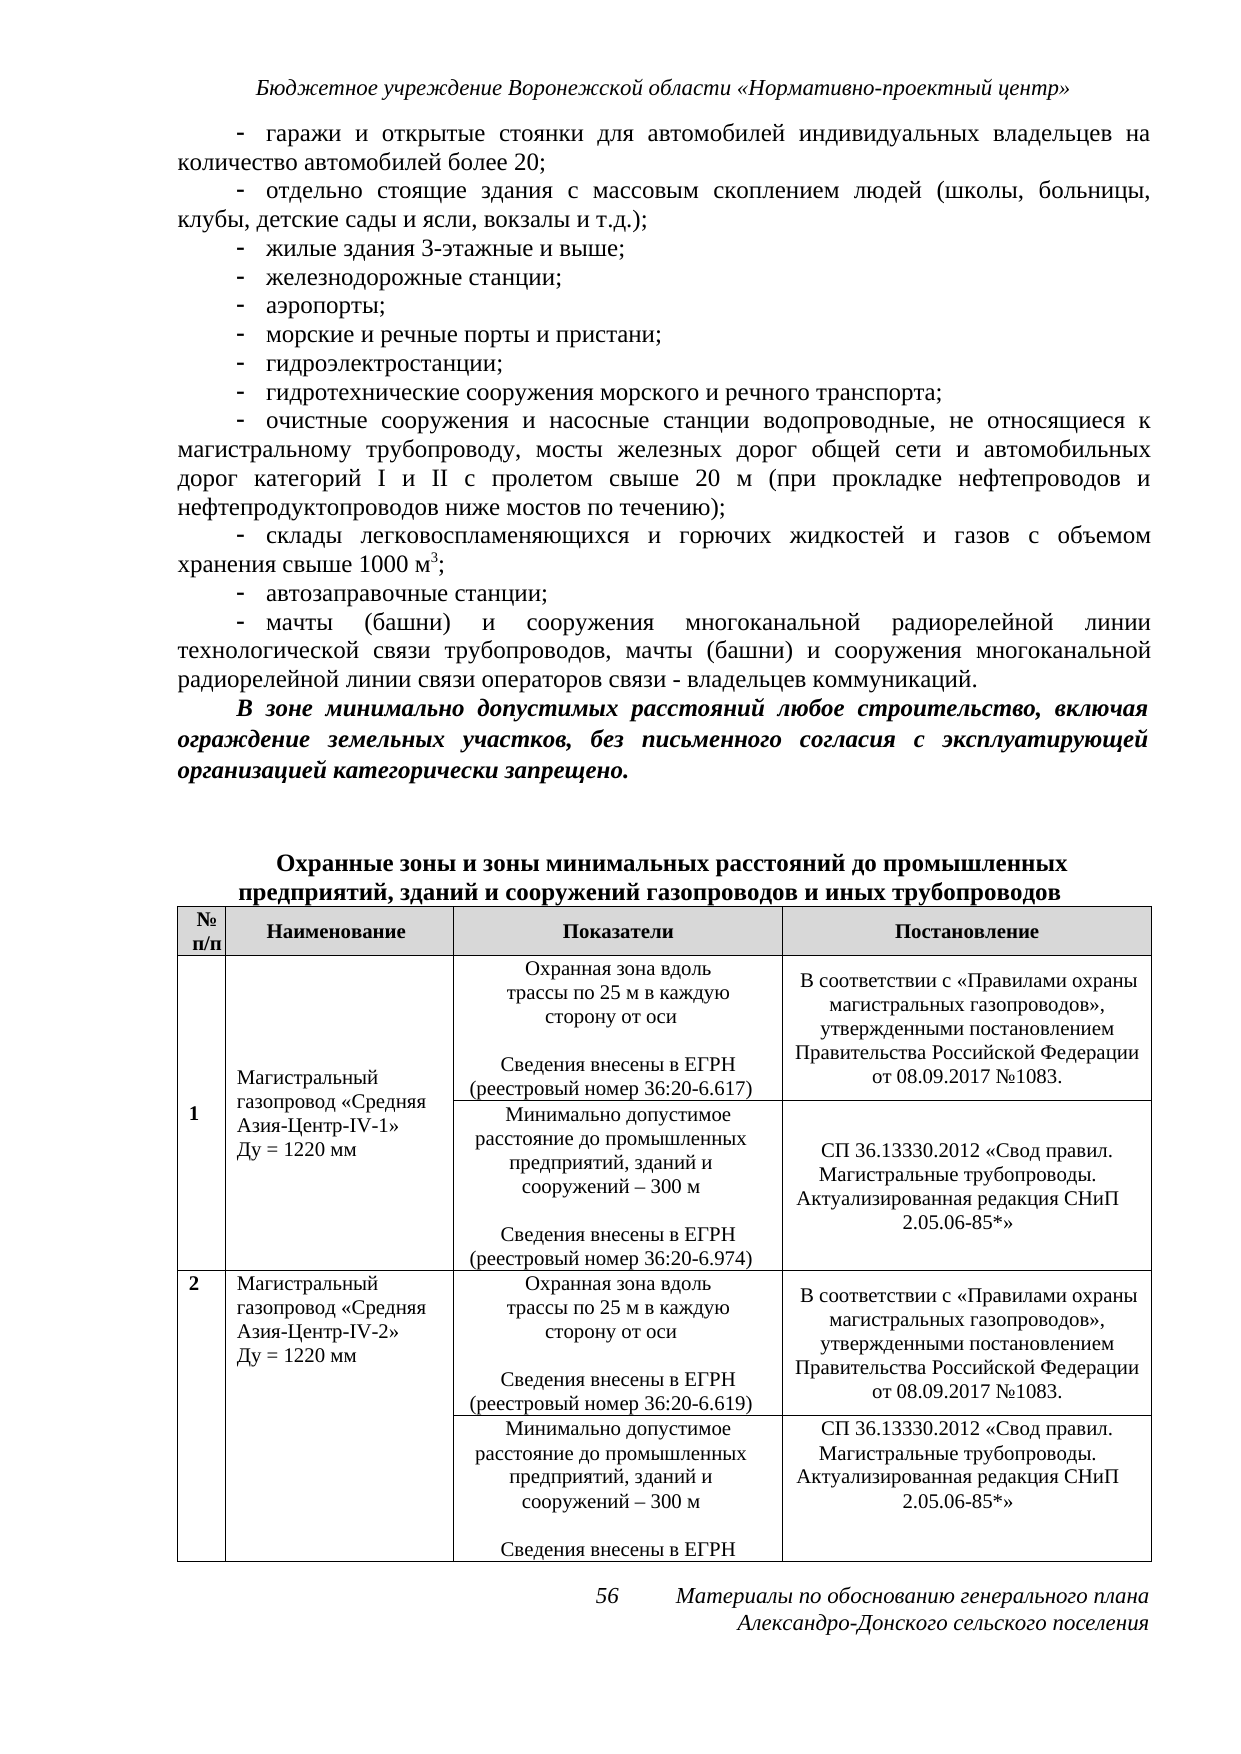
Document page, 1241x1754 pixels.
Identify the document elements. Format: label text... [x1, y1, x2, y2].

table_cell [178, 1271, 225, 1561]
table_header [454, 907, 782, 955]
list морские и речные порты и пристани; [177, 319, 1152, 348]
list жилые здания 3-этажные и выше; [177, 233, 1152, 262]
list гидроэлектростанции; [177, 348, 1152, 377]
list гидротехнические сооружения морского и речного транспорта; [177, 377, 1152, 406]
list аэропорты; [177, 291, 1152, 319]
list железнодорожные станции; [177, 262, 1152, 291]
list склады легковоспламеняющихся и горючих жидкостей и газов с объемом хранения свыше 1000 м3; [177, 521, 1152, 578]
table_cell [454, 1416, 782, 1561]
list мачты (башни) и сооружения многоканальной радиорелейной линии технологической связи трубопроводов, мачты (башни) и сооружения многоканальной радиорелейной линии связи операторов связи - владельцев коммуникаций. [177, 607, 1152, 693]
list отдельно стоящие здания с массовым скоплением людей (школы, больницы, клубы, детские сады и ясли, вокзалы и т.д.); [177, 176, 1152, 233]
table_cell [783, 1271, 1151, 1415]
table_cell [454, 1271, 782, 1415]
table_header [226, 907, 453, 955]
list гаражи и открытые стоянки для автомобилей индивидуальных владельцев на количество автомобилей более 20; [177, 118, 1152, 176]
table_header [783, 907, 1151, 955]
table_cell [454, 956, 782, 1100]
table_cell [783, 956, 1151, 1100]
text Охранные зоны и зоны минимальных расстояний до промышленных предприятий, зданий и сооружений газопроводов и иных трубопроводов [177, 848, 1122, 906]
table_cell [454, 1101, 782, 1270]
list автозаправочные станции; [177, 578, 1152, 607]
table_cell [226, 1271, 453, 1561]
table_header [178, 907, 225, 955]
text В зоне минимально допустимых расстояний любое строительство, включая ограждение земельных участков, без письменного согласия с эксплуатирующей организацией категорически запрещено. [177, 693, 1152, 784]
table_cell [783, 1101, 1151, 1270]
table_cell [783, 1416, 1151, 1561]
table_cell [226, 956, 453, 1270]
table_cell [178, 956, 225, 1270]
list очистные сооружения и насосные станции водопроводные, не относящиеся к магистральному трубопроводу, мосты железных дорог общей сети и автомобильных дорог категорий I и II с пролетом свыше 20 м (при прокладке нефтепроводов и нефтепродуктопроводов ниже мостов по течению); [177, 406, 1152, 521]
